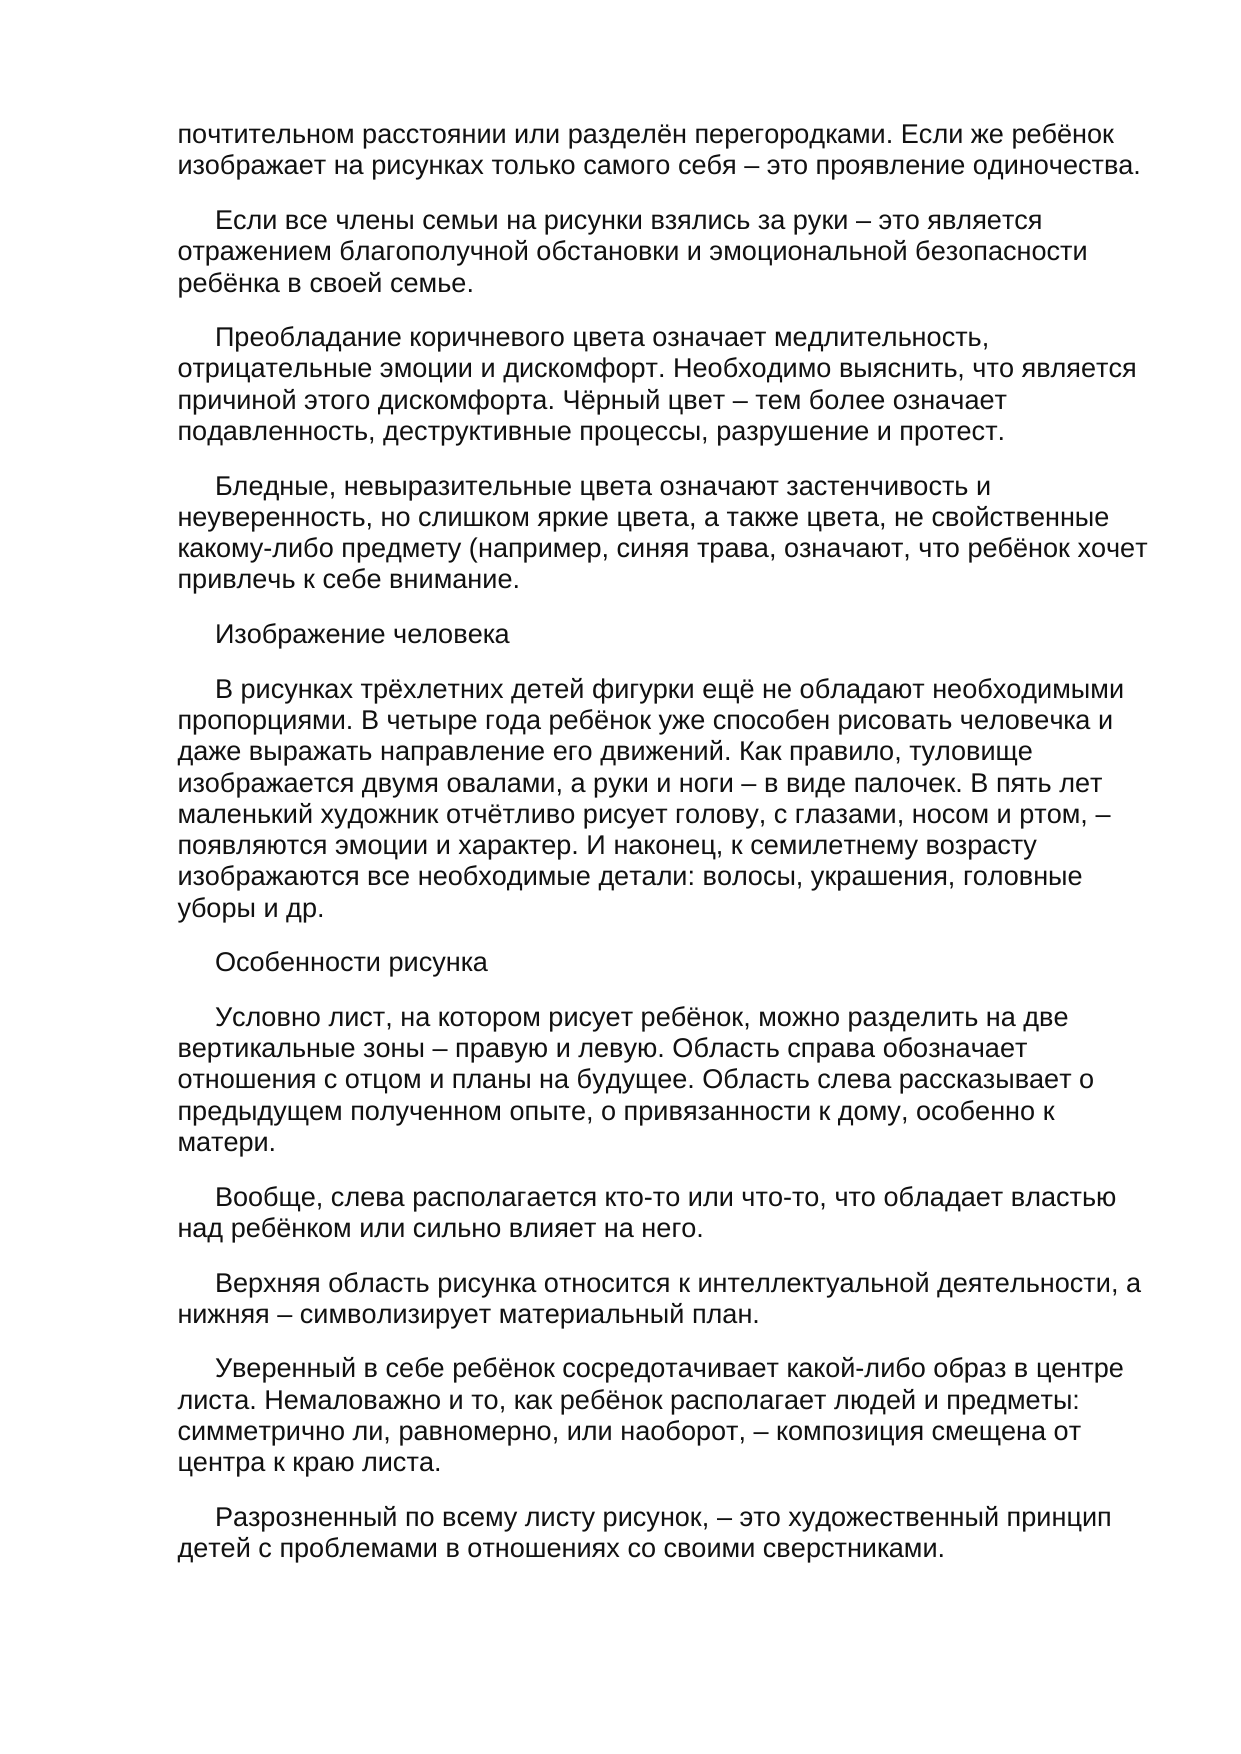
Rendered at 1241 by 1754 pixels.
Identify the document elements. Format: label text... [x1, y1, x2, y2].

text Верхняя область рисунка относится к интеллектуальной деятельности, а нижняя – символизирует материальный план. [177, 1267, 1152, 1329]
text Если все члены семьи на рисунки взялись за руки – это является отражением благополучной обстановки и эмоциональной безопасности ребёнка в своей семье. [177, 204, 1152, 298]
text Уверенный в себе ребёнок сосредотачивает какой-либо образ в центре листа. Немаловажно и то, как ребёнок располагает людей и предметы: симметрично ли, равномерно, или наоборот, – композиция смещена от центра к краю листа. [177, 1352, 1152, 1477]
text Вообще, слева располагается кто-то или что-то, что обладает властью над ребёнком или сильно влияет на него. [177, 1181, 1152, 1243]
text В рисунках трёхлетних детей фигурки ещё не обладают необходимыми пропорциями. В четыре года ребёнок уже способен рисовать человечка и даже выражать направление его движений. Как правило, туловище изображается двумя овалами, а руки и ноги – в виде палочек. В пять лет маленький художник отчётливо рисует голову, с глазами, носом и ртом, – появляются эмоции и характер. И наконец, к семилетнему возрасту изображаются все необходимые детали: волосы, украшения, головные уборы и др. [177, 673, 1152, 923]
text Особенности рисунка [177, 946, 1152, 977]
text Разрозненный по всему листу рисунок, – это художественный принцип детей с проблемами в отношениях со своими сверстниками. [177, 1501, 1152, 1563]
text Бледные, невыразительные цвета означают застенчивость и неуверенность, но слишком яркие цвета, а также цвета, не свойственные какому-либо предмету (например, синяя трава, означают, что ребёнок хочет привлечь к себе внимание. [177, 470, 1152, 595]
text Изображение человека [177, 618, 1152, 649]
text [177, 118, 1152, 181]
text Условно лист, на котором рисует ребёнок, можно разделить на две вертикальные зоны – правую и левую. Область справа обозначает отношения с отцом и планы на будущее. Область слева рассказывает о предыдущем полученном опыте, о привязанности к дому, особенно к матери. [177, 1001, 1152, 1157]
text Преобладание коричневого цвета означает медлительность, отрицательные эмоции и дискомфорт. Необходимо выяснить, что является причиной этого дискомфорта. Чёрный цвет – тем более означает подавленность, деструктивные процессы, разрушение и протест. [177, 321, 1152, 446]
